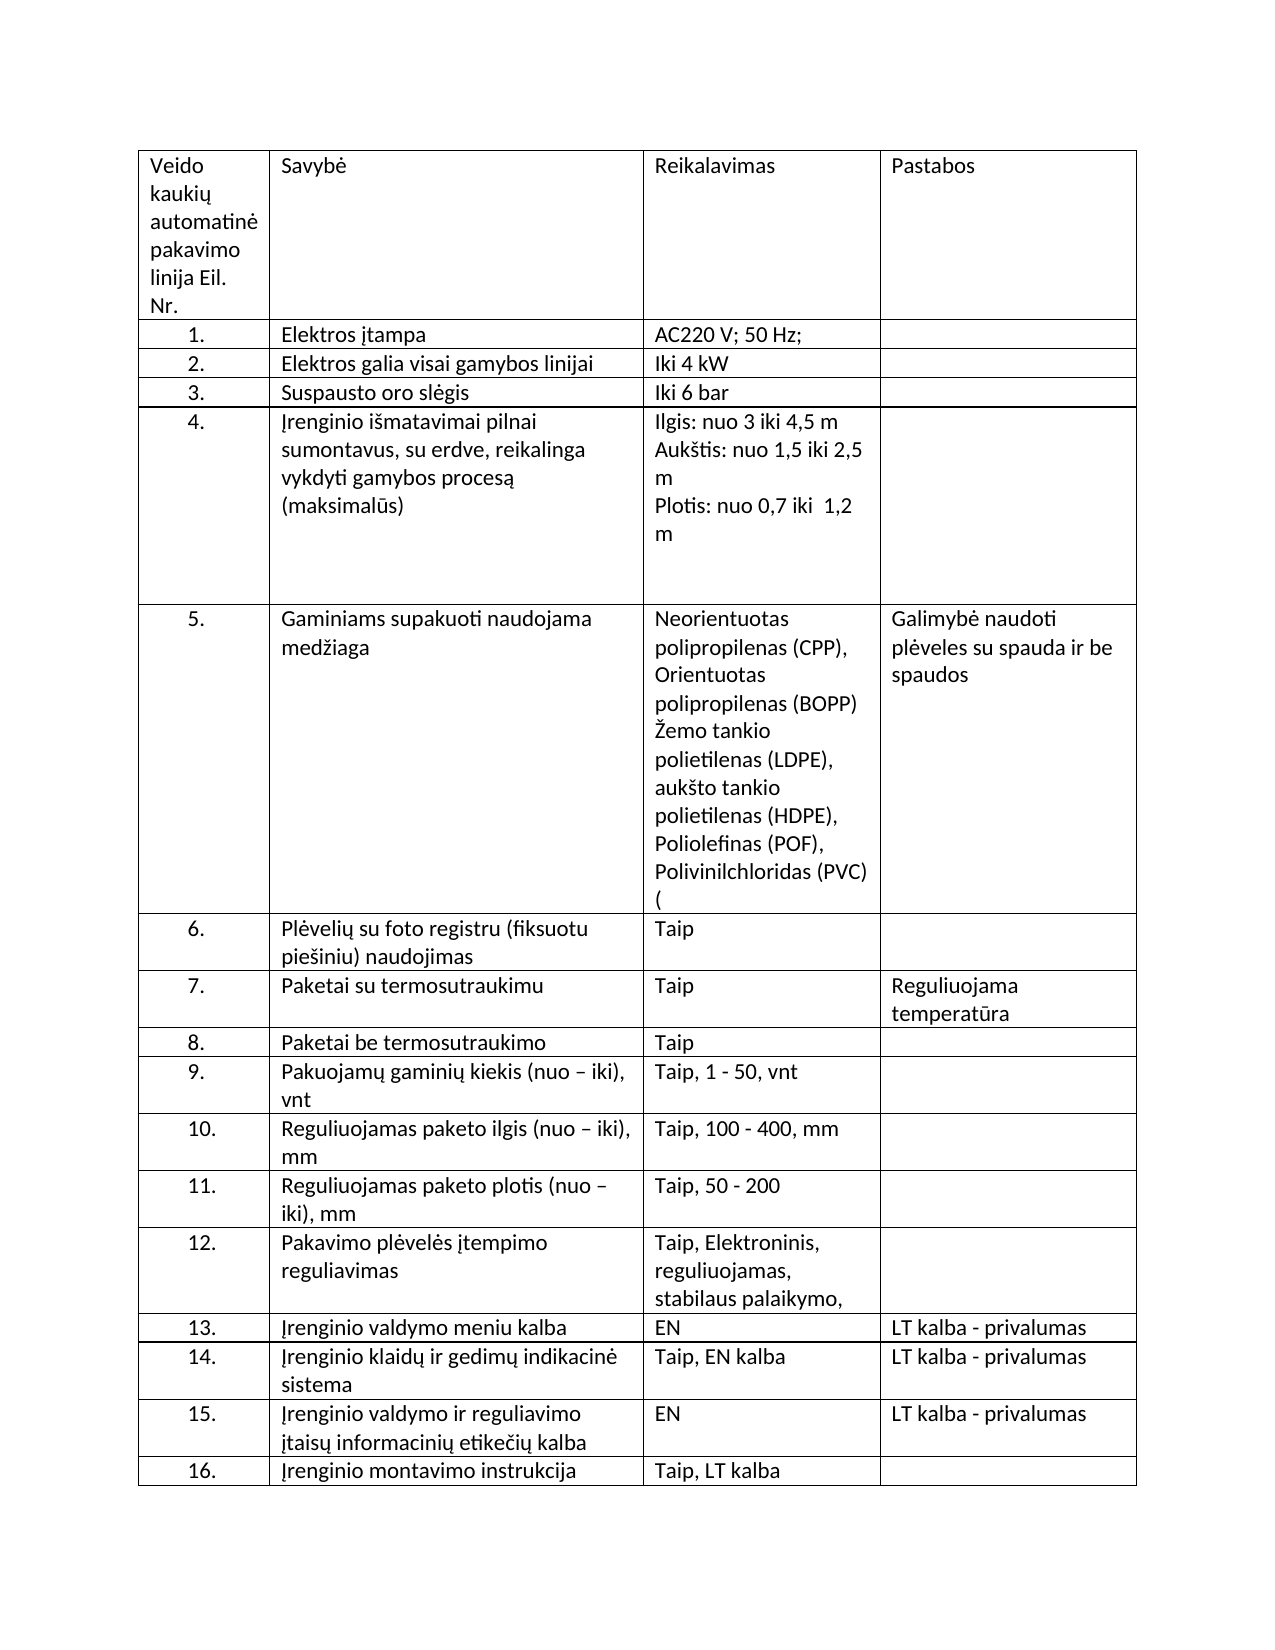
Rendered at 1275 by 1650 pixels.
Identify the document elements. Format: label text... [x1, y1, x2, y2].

table_cell Paketai be termosutraukimo [270, 1028, 643, 1056]
table_cell [139, 378, 269, 406]
table_cell [139, 1400, 269, 1456]
table_cell Paketai su termosutraukimu [270, 971, 643, 1027]
table_cell [139, 1343, 269, 1398]
table_cell Įrenginio montavimo instrukcija [270, 1457, 643, 1485]
table_cell [881, 1057, 1136, 1113]
table_header Reikalavimas [644, 151, 880, 319]
table_header Veido kaukių automatinė pakavimo linija Eil. Nr. [139, 151, 269, 319]
table_cell Reguliuojama temperatūra [881, 971, 1136, 1027]
table_cell Reguliuojamas paketo plotis (nuo – iki), mm [270, 1171, 643, 1227]
table_cell [139, 1057, 269, 1113]
table_cell [139, 349, 269, 377]
table_cell Įrenginio klaidų ir gedimų indikacinė sistema [270, 1343, 643, 1398]
table_cell Galimybė naudoti plėveles su spauda ir be spaudos [881, 605, 1136, 913]
table_cell [139, 914, 269, 970]
table_cell Taip, 50 - 200 [644, 1171, 880, 1227]
table_cell [139, 1228, 269, 1312]
table_header Pastabos [881, 151, 1136, 319]
table_cell [139, 1457, 269, 1485]
table_cell [881, 349, 1136, 377]
table_cell Taip, 100 - 400, mm [644, 1114, 880, 1170]
table_cell Taip, Elektroninis, reguliuojamas, stabilaus palaikymo, [644, 1228, 880, 1312]
table_cell Taip [644, 1028, 880, 1056]
table_cell Pakavimo plėvelės įtempimo reguliavimas [270, 1228, 643, 1312]
table_cell [881, 1457, 1136, 1485]
table_cell [881, 1028, 1136, 1056]
table_cell EN [644, 1314, 880, 1341]
table_cell Elektros galia visai gamybos linijai [270, 349, 643, 377]
table_cell [139, 971, 269, 1027]
table_cell Taip, 1 - 50, vnt [644, 1057, 880, 1113]
table_cell Taip, EN kalba [644, 1343, 880, 1398]
table_cell [139, 408, 269, 603]
table_cell [881, 1228, 1136, 1312]
table_cell [139, 605, 269, 913]
table_cell LT kalba - privalumas [881, 1343, 1136, 1398]
table_cell [139, 1171, 269, 1227]
table_cell [139, 320, 269, 348]
table_cell Suspausto oro slėgis [270, 378, 643, 406]
table_cell LT kalba - privalumas [881, 1400, 1136, 1456]
table_cell Įrenginio valdymo ir reguliavimo įtaisų informacinių etikečių kalba [270, 1400, 643, 1456]
table_cell [139, 1114, 269, 1170]
table_cell [881, 1114, 1136, 1170]
table_cell Iki 4 kW [644, 349, 880, 377]
table_cell [881, 408, 1136, 603]
table_cell Ilgis: nuo 3 iki 4,5 m Aukštis: nuo 1,5 iki 2,5 m Plotis: nuo 0,7 iki 1,2 m [644, 408, 880, 603]
table_cell [881, 378, 1136, 406]
table_cell [881, 1171, 1136, 1227]
table_cell Taip, LT kalba [644, 1457, 880, 1485]
table_cell [881, 320, 1136, 348]
table_cell EN [644, 1400, 880, 1456]
table_cell Neorientuotas polipropilenas (CPP), Orientuotas polipropilenas (BOPP) Žemo tankio polietilenas (LDPE), aukšto tankio polietilenas (HDPE), Poliolefinas (POF), Polivinilchloridas (PVC)( [644, 605, 880, 913]
table_cell LT kalba - privalumas [881, 1314, 1136, 1341]
table_cell Pakuojamų gaminių kiekis (nuo – iki), vnt [270, 1057, 643, 1113]
table_header Savybė [270, 151, 643, 319]
table_cell Reguliuojamas paketo ilgis (nuo – iki), mm [270, 1114, 643, 1170]
table_cell [881, 914, 1136, 970]
table_cell Gaminiams supakuoti naudojama medžiaga [270, 605, 643, 913]
table_cell AC220 V; 50 Hz; [644, 320, 880, 348]
table_cell Taip [644, 914, 880, 970]
table_cell Įrenginio išmatavimai pilnai sumontavus, su erdve, reikalinga vykdyti gamybos procesą (maksimalūs) [270, 408, 643, 603]
table_cell Plėvelių su foto registru (fiksuotu piešiniu) naudojimas [270, 914, 643, 970]
table_cell [139, 1028, 269, 1056]
table_cell Iki 6 bar [644, 378, 880, 406]
table_cell [139, 1314, 269, 1341]
table_cell Įrenginio valdymo meniu kalba [270, 1314, 643, 1341]
table_cell Elektros įtampa [270, 320, 643, 348]
table_cell Taip [644, 971, 880, 1027]
